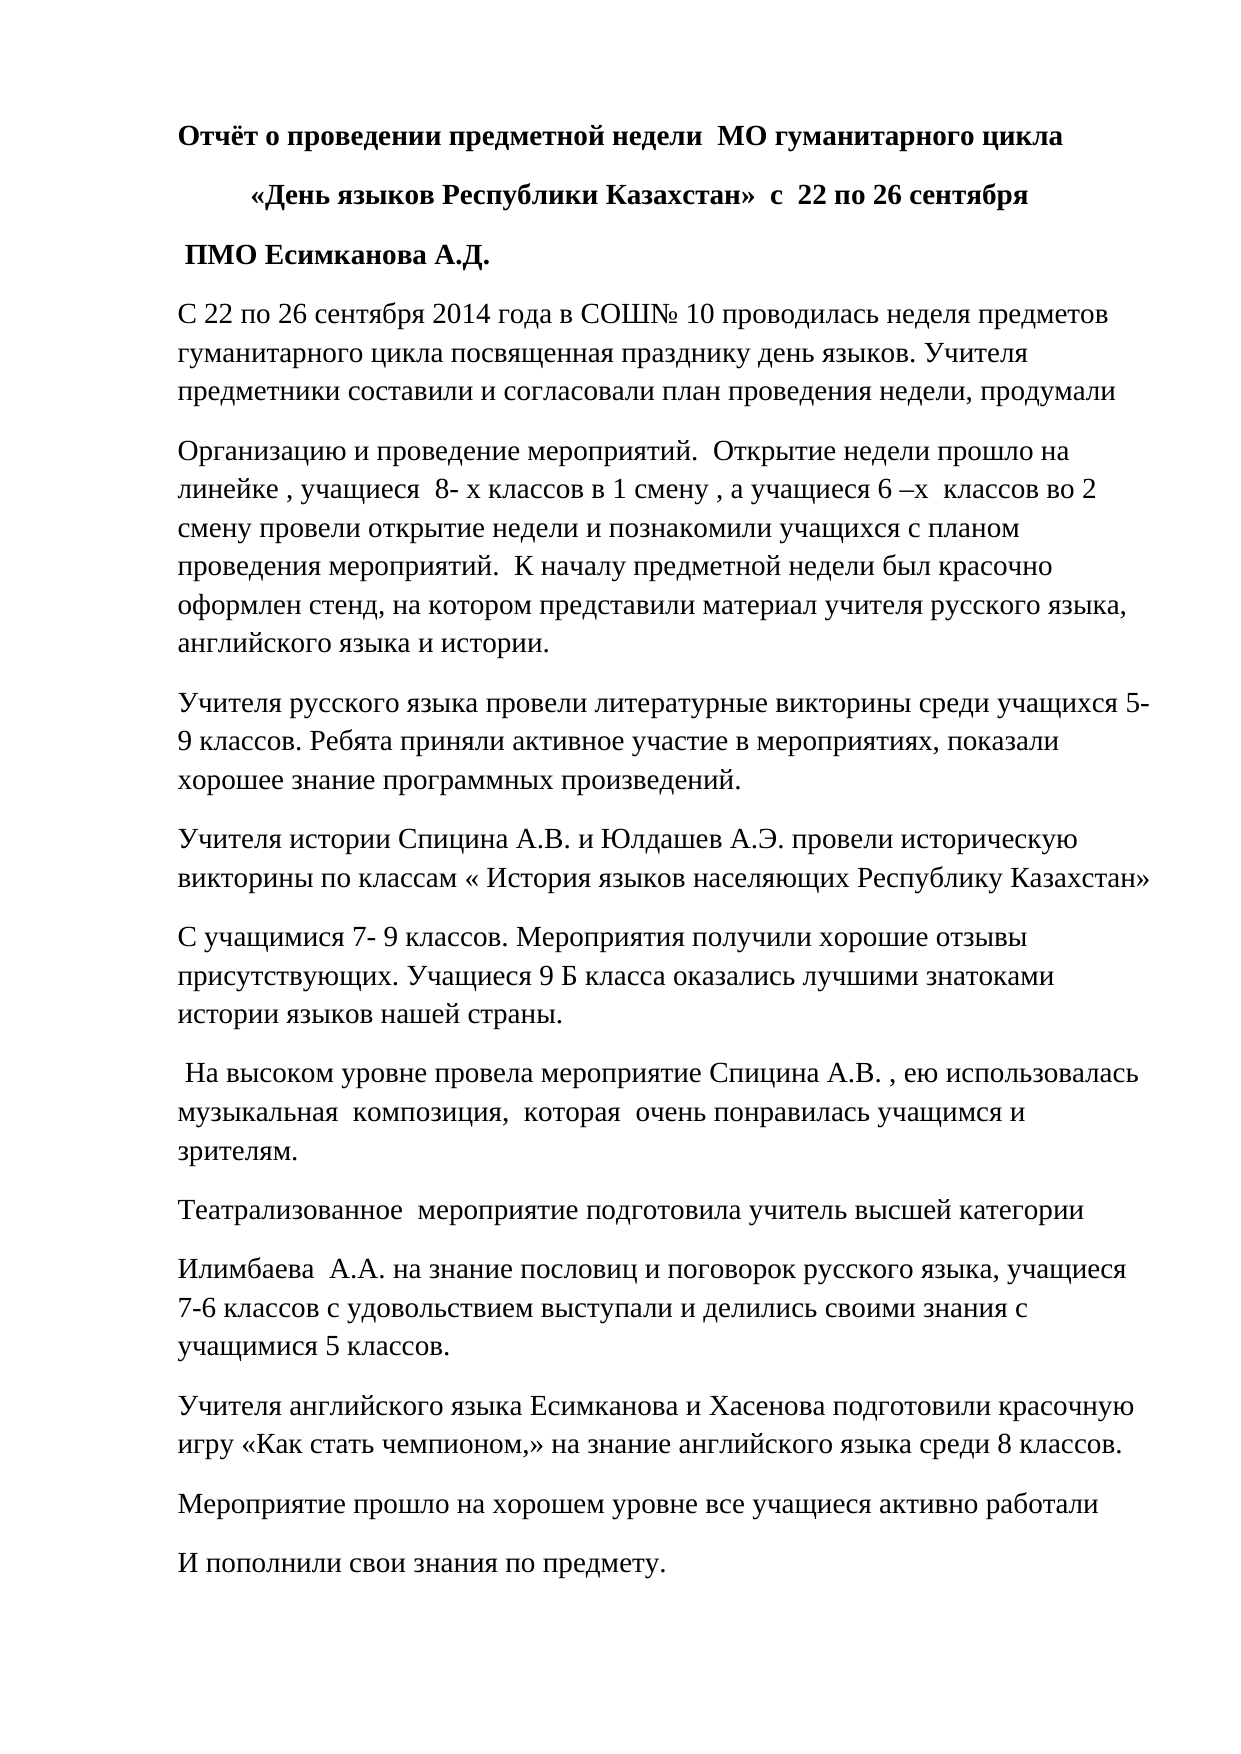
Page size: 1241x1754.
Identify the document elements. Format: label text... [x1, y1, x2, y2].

text Отчёт о проведении предметной недели МО гуманитарного цикла [177, 118, 1152, 152]
text «День языков Республики Казахстан» с 22 по 26 сентября [177, 177, 1152, 211]
text С 22 по 26 сентября 2014 года в СОШ№ 10 проводилась неделя предметов гуманитарного цикла посвященная празднику день языков. Учителя предметники составили и согласовали план проведения недели, продумали [177, 296, 1152, 407]
text На высоком уровне провела мероприятие Спицина А.В. , ею использовалась музыкальная композиция, которая очень понравилась учащимся и зрителям. [177, 1056, 1152, 1166]
text Театрализованное мероприятие подготовила учитель высшей категории [177, 1192, 1152, 1226]
text ПМО Есимканова А.Д. [177, 237, 1152, 270]
text И пополнили свои знания по предмету. [177, 1545, 1152, 1579]
text Мероприятие прошло на хорошем уровне все учащиеся активно работали [177, 1486, 1152, 1519]
text Учителя русского языка провели литературные викторины среди учащихся 5- 9 классов. Ребята приняли активное участие в мероприятиях, показали хорошее знание программных произведений. [177, 685, 1152, 795]
text Илимбаева А.А. на знание пословиц и поговорок русского языка, учащиеся 7-6 классов с удовольствием выступали и делились своими знания с учащимися 5 классов. [177, 1251, 1152, 1362]
text Учителя истории Спицина А.В. и Юлдашев А.Э. провели историческую викторины по классам « История языков населяющих Республику Казахстан» [177, 821, 1152, 893]
text С учащимися 7- 9 классов. Мероприятия получили хорошие отзывы присутствующих. Учащиеся 9 Б класса оказались лучшими знатоками истории языков нашей страны. [177, 919, 1152, 1030]
text Организацию и проведение мероприятий. Открытие недели прошло на линейке , учащиеся 8- х классов в 1 смену , а учащиеся 6 –х классов во 2 смену провели открытие недели и познакомили учащихся с планом проведения мероприятий. К началу предметной недели был красочно оформлен стенд, на котором представили материал учителя русского языка, английского языка и истории. [177, 433, 1152, 659]
text Учителя английского языка Есимканова и Хасенова подготовили красочную игру «Как стать чемпионом,» на знание английского языка среди 8 классов. [177, 1388, 1152, 1460]
